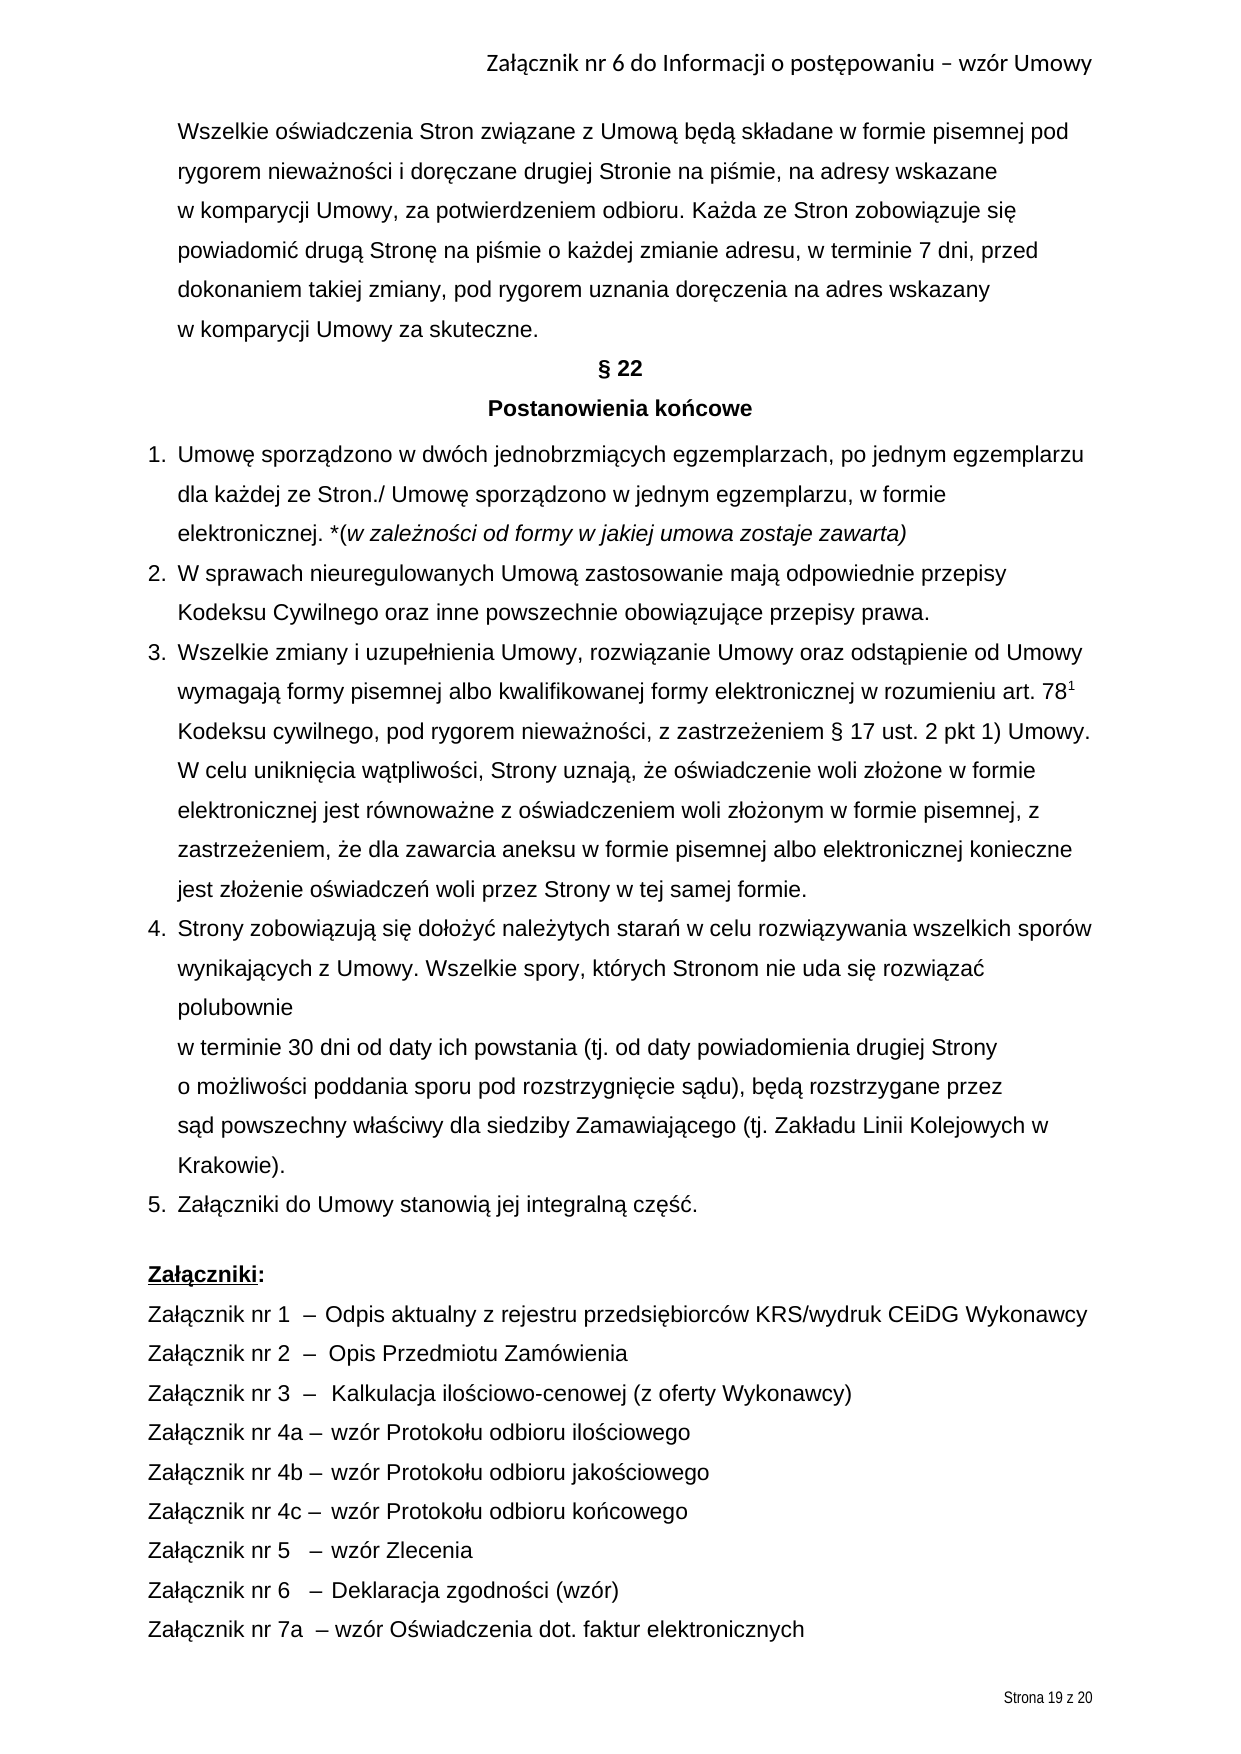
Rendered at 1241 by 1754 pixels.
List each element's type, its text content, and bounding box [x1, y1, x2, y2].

text § 22 [148, 355, 1092, 381]
text Załącznik nr 5 – wzór Zlecenia [148, 1537, 1092, 1564]
text Załącznik nr 6 – Deklaracja zgodności (wzór) [148, 1577, 1092, 1603]
list W sprawach nieuregulowanych Umową zastosowanie mają odpowiednie przepisy Kodeksu Cywilnego oraz inne powszechnie obowiązujące przepisy prawa. [148, 560, 1092, 626]
text Załącznik nr 4b – wzór Protokołu odbioru jakościowego [148, 1458, 1092, 1485]
text Załącznik nr 4c – wzór Protokołu odbioru końcowego [148, 1498, 1092, 1524]
text Załącznik nr 4a – wzór Protokołu odbioru ilościowego [148, 1419, 1092, 1445]
text Załącznik nr 2 – Opis Przedmiotu Zamówienia [148, 1340, 1092, 1366]
text Postanowienia końcowe [148, 394, 1092, 421]
list Strony zobowiązują się dołożyć należytych starań w celu rozwiązywania wszelkich sporów wynikających z Umowy. Wszelkie spory, których Stronom nie uda się rozwiązać polubownie w terminie 30 dni od daty ich powstania (tj. od daty powiadomienia drugiej Strony o możliwości poddania sporu pod rozstrzygnięcie sądu), będą rozstrzygane przez sąd powszechny właściwy dla siedziby Zamawiającego (tj. Zakładu Linii Kolejowych w Krakowie). [148, 915, 1092, 1178]
text Wszelkie oświadczenia Stron związane z Umową będą składane w formie pisemnej pod rygorem nieważności i doręczane drugiej Stronie na piśmie, na adresy wskazane w komparycji Umowy, za potwierdzeniem odbioru. Każda ze Stron zobowiązuje się powiadomić drugą Stronę na piśmie o każdej zmianie adresu, w terminie 7 dni, przed dokonaniem takiej zmiany, pod rygorem uznania doręczenia na adres wskazany w komparycji Umowy za skuteczne. [177, 118, 1092, 342]
text Załącznik nr 3 – Kalkulacja ilościowo-cenowej (z oferty Wykonawcy) [148, 1379, 1092, 1406]
text Załącznik nr 1 – Odpis aktualny z rejestru przedsiębiorców KRS/wydruk CEiDG Wykonawcy [148, 1301, 1092, 1327]
list Umowę sporządzono w dwóch jednobrzmiących egzemplarzach, po jednym egzemplarzu dla każdej ze Stron./ Umowę sporządzono w jednym egzemplarzu, w formie elektronicznej. *(w zależności od formy w jakiej umowa zostaje zawarta) [148, 441, 1092, 547]
list Wszelkie zmiany i uzupełnienia Umowy, rozwiązanie Umowy oraz odstąpienie od Umowy wymagają formy pisemnej albo kwalifikowanej formy elektronicznej w rozumieniu art. 781 Kodeksu cywilnego, pod rygorem nieważności, z zastrzeżeniem § 17 ust. 2 pkt 1) Umowy. W celu uniknięcia wątpliwości, Strony uznają, że oświadczenie woli złożone w formie elektronicznej jest równoważne z oświadczeniem woli złożonym w formie pisemnej, z zastrzeżeniem, że dla zawarcia aneksu w formie pisemnej albo elektronicznej konieczne jest złożenie oświadczeń woli przez Strony w tej samej formie. [148, 639, 1092, 902]
text Załączniki: [148, 1261, 1092, 1287]
text Załącznik nr 7a – wzór Oświadczenia dot. faktur elektronicznych [148, 1616, 1092, 1643]
list Załączniki do Umowy stanowią jej integralną część. [148, 1191, 1092, 1218]
